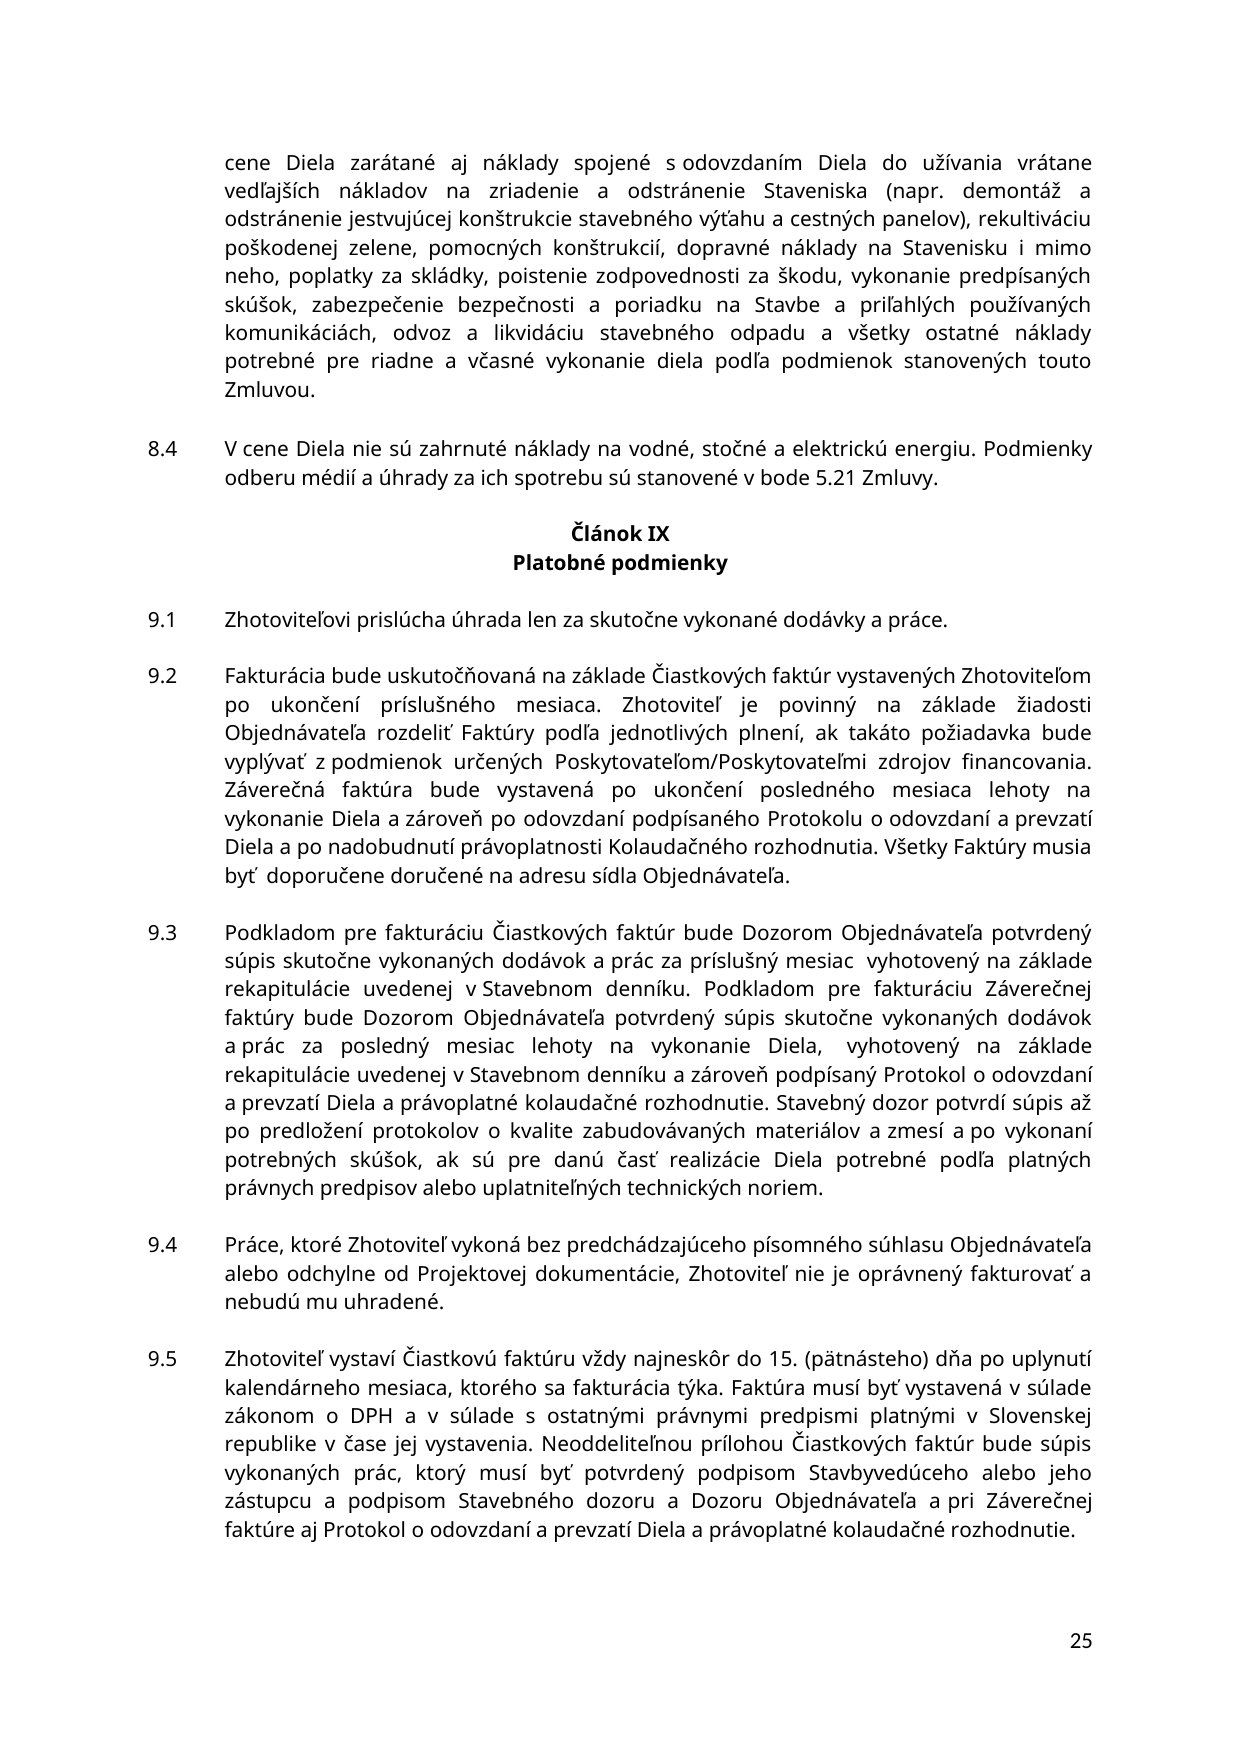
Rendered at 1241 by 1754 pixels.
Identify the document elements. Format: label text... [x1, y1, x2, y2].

list Zhotoviteľovi prislúcha úhrada len za skutočne vykonané dodávky a práce. [148, 605, 1093, 633]
text Článok IX [148, 519, 1093, 548]
list V cene Diela nie sú zahrnuté náklady na vodné, stočné a elektrickú energiu. Podmienky odberu médií a úhrady za ich spotrebu sú stanovené v bode 5.21 Zmluvy. [148, 434, 1093, 491]
list Zhotoviteľ vystaví Čiastkovú faktúru vždy najneskôr do 15. (pätnásteho) dňa po uplynutí kalendárneho mesiaca, ktorého sa fakturácia týka. Faktúra musí byť vystavená v súlade zákonom o DPH a v súlade s ostatnými právnymi predpismi platnými v Slovenskej republike v čase jej vystavenia. Neoddeliteľnou prílohou Čiastkových faktúr bude súpis vykonaných prác, ktorý musí byť potvrdený podpisom Stavbyvedúceho alebo jeho zástupcu a podpisom Stavebného dozoru a Dozoru Objednávateľa a pri Záverečnej faktúre aj Protokol o odovzdaní a prevzatí Diela a právoplatné kolaudačné rozhodnutie. [148, 1344, 1093, 1543]
subtitle Platobné podmienky [148, 548, 1093, 576]
list Fakturácia bude uskutočňovaná na základe Čiastkových faktúr vystavených Zhotoviteľom po ukončení príslušného mesiaca. Zhotoviteľ je povinný na základe žiadosti Objednávateľa rozdeliť Faktúry podľa jednotlivých plnení, ak takáto požiadavka bude vyplývať z podmienok určených Poskytovateľom/Poskytovateľmi zdrojov financovania. Záverečná faktúra bude vystavená po ukončení posledného mesiaca lehoty na vykonanie Diela a zároveň po odovzdaní podpísaného Protokolu o odovzdaní a prevzatí Diela a po nadobudnutí právoplatnosti Kolaudačného rozhodnutia. Všetky Faktúry musia byť doporučene doručené na adresu sídla Objednávateľa. [148, 662, 1093, 889]
list Podkladom pre fakturáciu Čiastkových faktúr bude Dozorom Objednávateľa potvrdený súpis skutočne vykonaných dodávok a prác za príslušný mesiac vyhotovený na základe rekapitulácie uvedenej v Stavebnom denníku. Podkladom pre fakturáciu Záverečnej faktúry bude Dozorom Objednávateľa potvrdený súpis skutočne vykonaných dodávok a prác za posledný mesiac lehoty na vykonanie Diela, vyhotovený na základe rekapitulácie uvedenej v Stavebnom denníku a zároveň podpísaný Protokol o odovzdaní a prevzatí Diela a právoplatné kolaudačné rozhodnutie. Stavebný dozor potvrdí súpis až po predložení protokolov o kvalite zabudovávaných materiálov a zmesí a po vykonaní potrebných skúšok, ak sú pre danú časť realizácie Diela potrebné podľa platných právnych predpisov alebo uplatniteľných technických noriem. [148, 918, 1093, 1202]
list Práce, ktoré Zhotoviteľ vykoná bez predchádzajúceho písomného súhlasu Objednávateľa alebo odchylne od Projektovej dokumentácie, Zhotoviteľ nie je oprávnený fakturovať a nebudú mu uhradené. [148, 1230, 1093, 1316]
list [148, 148, 1093, 403]
